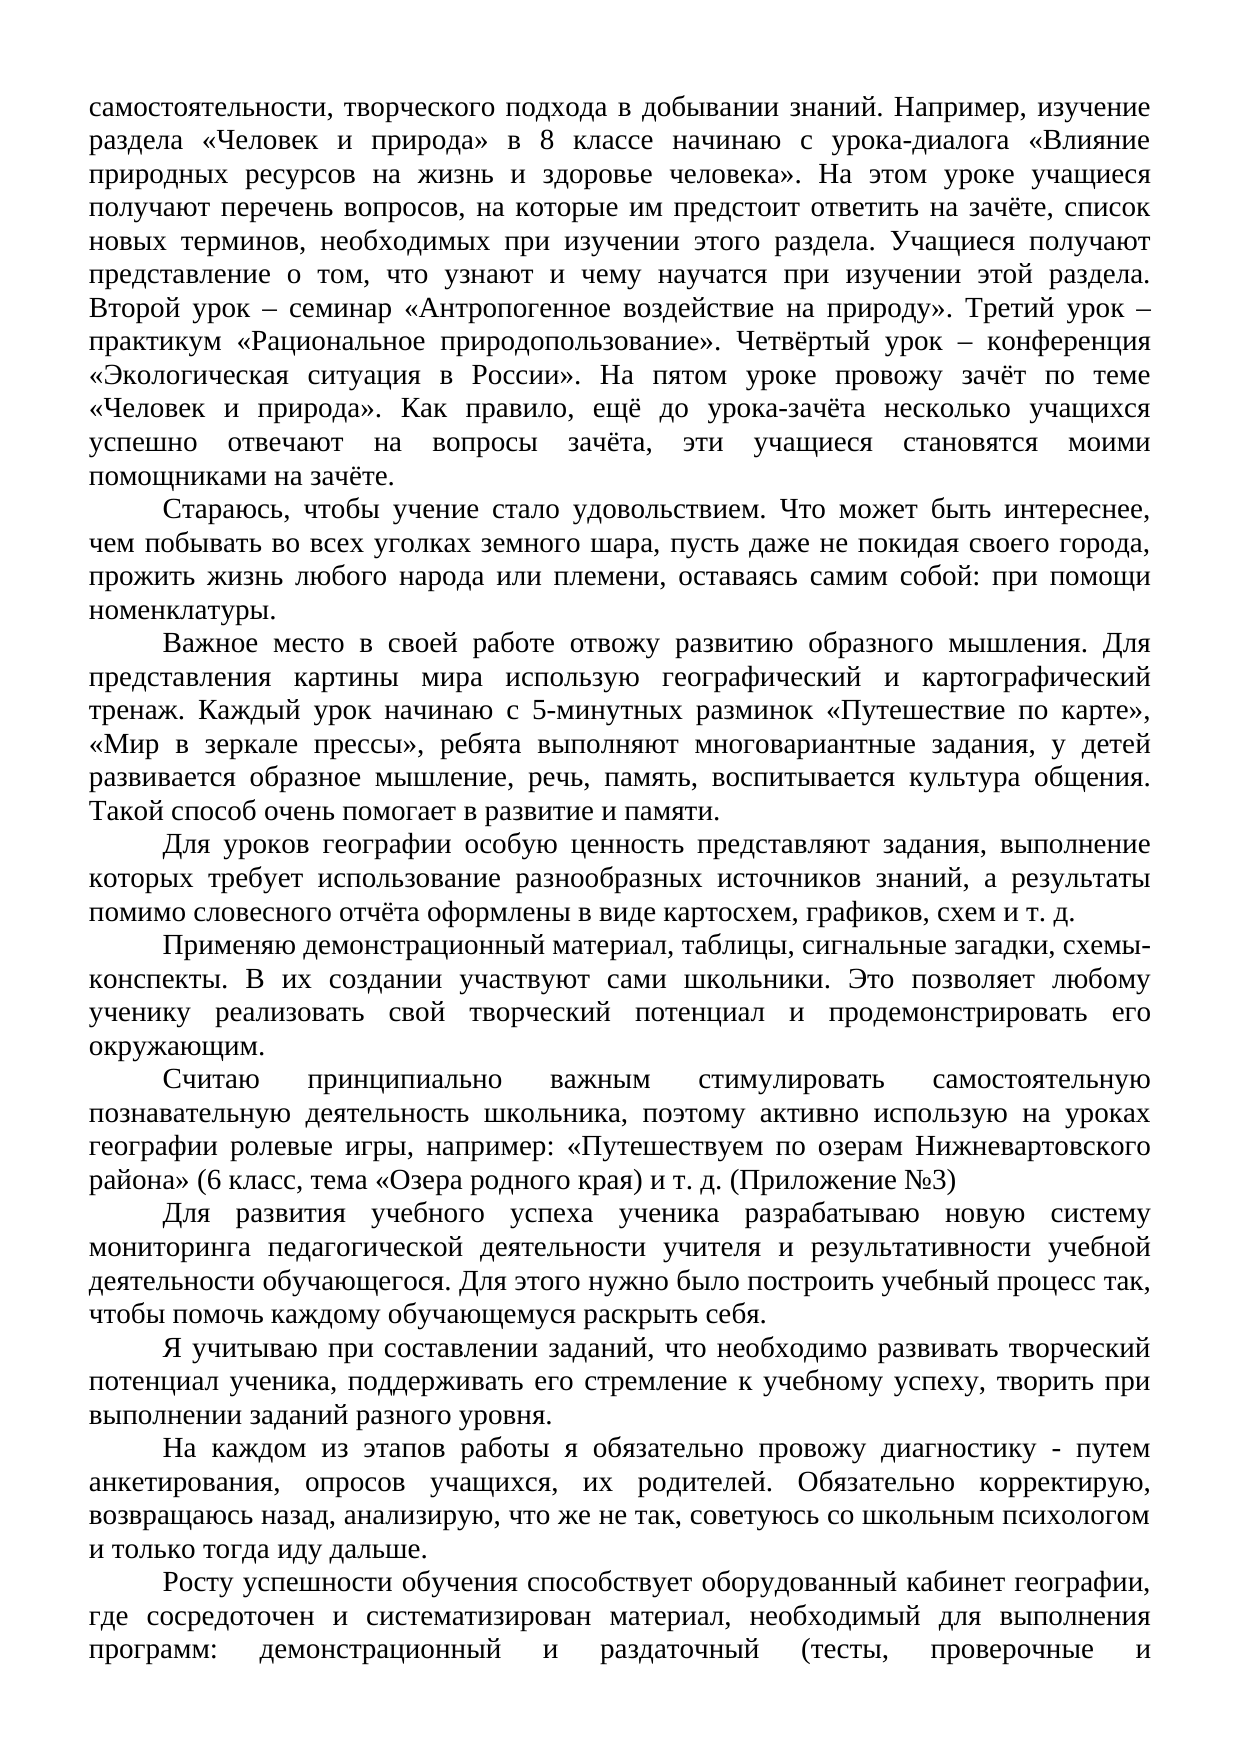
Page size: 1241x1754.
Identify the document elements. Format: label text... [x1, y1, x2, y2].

text Для развития учебного успеха ученика разрабатываю новую систему мониторинга педагогической деятельности учителя и результативности учебной деятельности обучающегося. Для этого нужно было построить учебный процесс так, чтобы помочь каждому обучающемуся раскрыть себя. [89, 1196, 1152, 1330]
text На каждом из этапов работы я обязательно провожу диагностику - путем анкетирования, опросов учащихся, их родителей. Обязательно корректирую, возвращаюсь назад, анализирую, что же не так, советуюсь со школьным психологом и только тогда иду дальше. [89, 1430, 1152, 1564]
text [89, 1564, 1152, 1665]
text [89, 89, 1152, 491]
text Важное место в своей работе отвожу развитию образного мышления. Для представления картины мира использую географический и картографический тренаж. Каждый урок начинаю с 5-минутных разминок «Путешествие по карте», «Мир в зеркале прессы», ребята выполняют многовариантные задания, у детей развивается образное мышление, речь, память, воспитывается культура общения. Такой способ очень помогает в развитие и памяти. [89, 625, 1152, 827]
text Применяю демонстрационный материал, таблицы, сигнальные загадки, схемы-конспекты. В их создании участвуют сами школьники. Это позволяет любому ученику реализовать свой творческий потенциал и продемонстрировать его окружающим. [89, 927, 1152, 1061]
text Считаю принципиально важным стимулировать самостоятельную познавательную деятельность школьника, поэтому активно использую на уроках географии ролевые игры, например: «Путешествуем по озерам Нижневартовского района» (6 класс, тема «Озера родного края) и т. д. (Приложение №3) [89, 1061, 1152, 1196]
text Стараюсь, чтобы учение стало удовольствием. Что может быть интереснее, чем побывать во всех уголках земного шара, пусть даже не покидая своего города, прожить жизнь любого народа или племени, оставаясь самим собой: при помощи номенклатуры. [89, 491, 1152, 625]
text Для уроков географии особую ценность представляют задания, выполнение которых требует использование разнообразных источников знаний, а результаты помимо словесного отчёта оформлены в виде картосхем, графиков, схем и т. д. [89, 827, 1152, 927]
text Я учитываю при составлении заданий, что необходимо развивать творческий потенциал ученика, поддерживать его стремление к учебному успеху, творить при выполнении заданий разного уровня. [89, 1330, 1152, 1430]
